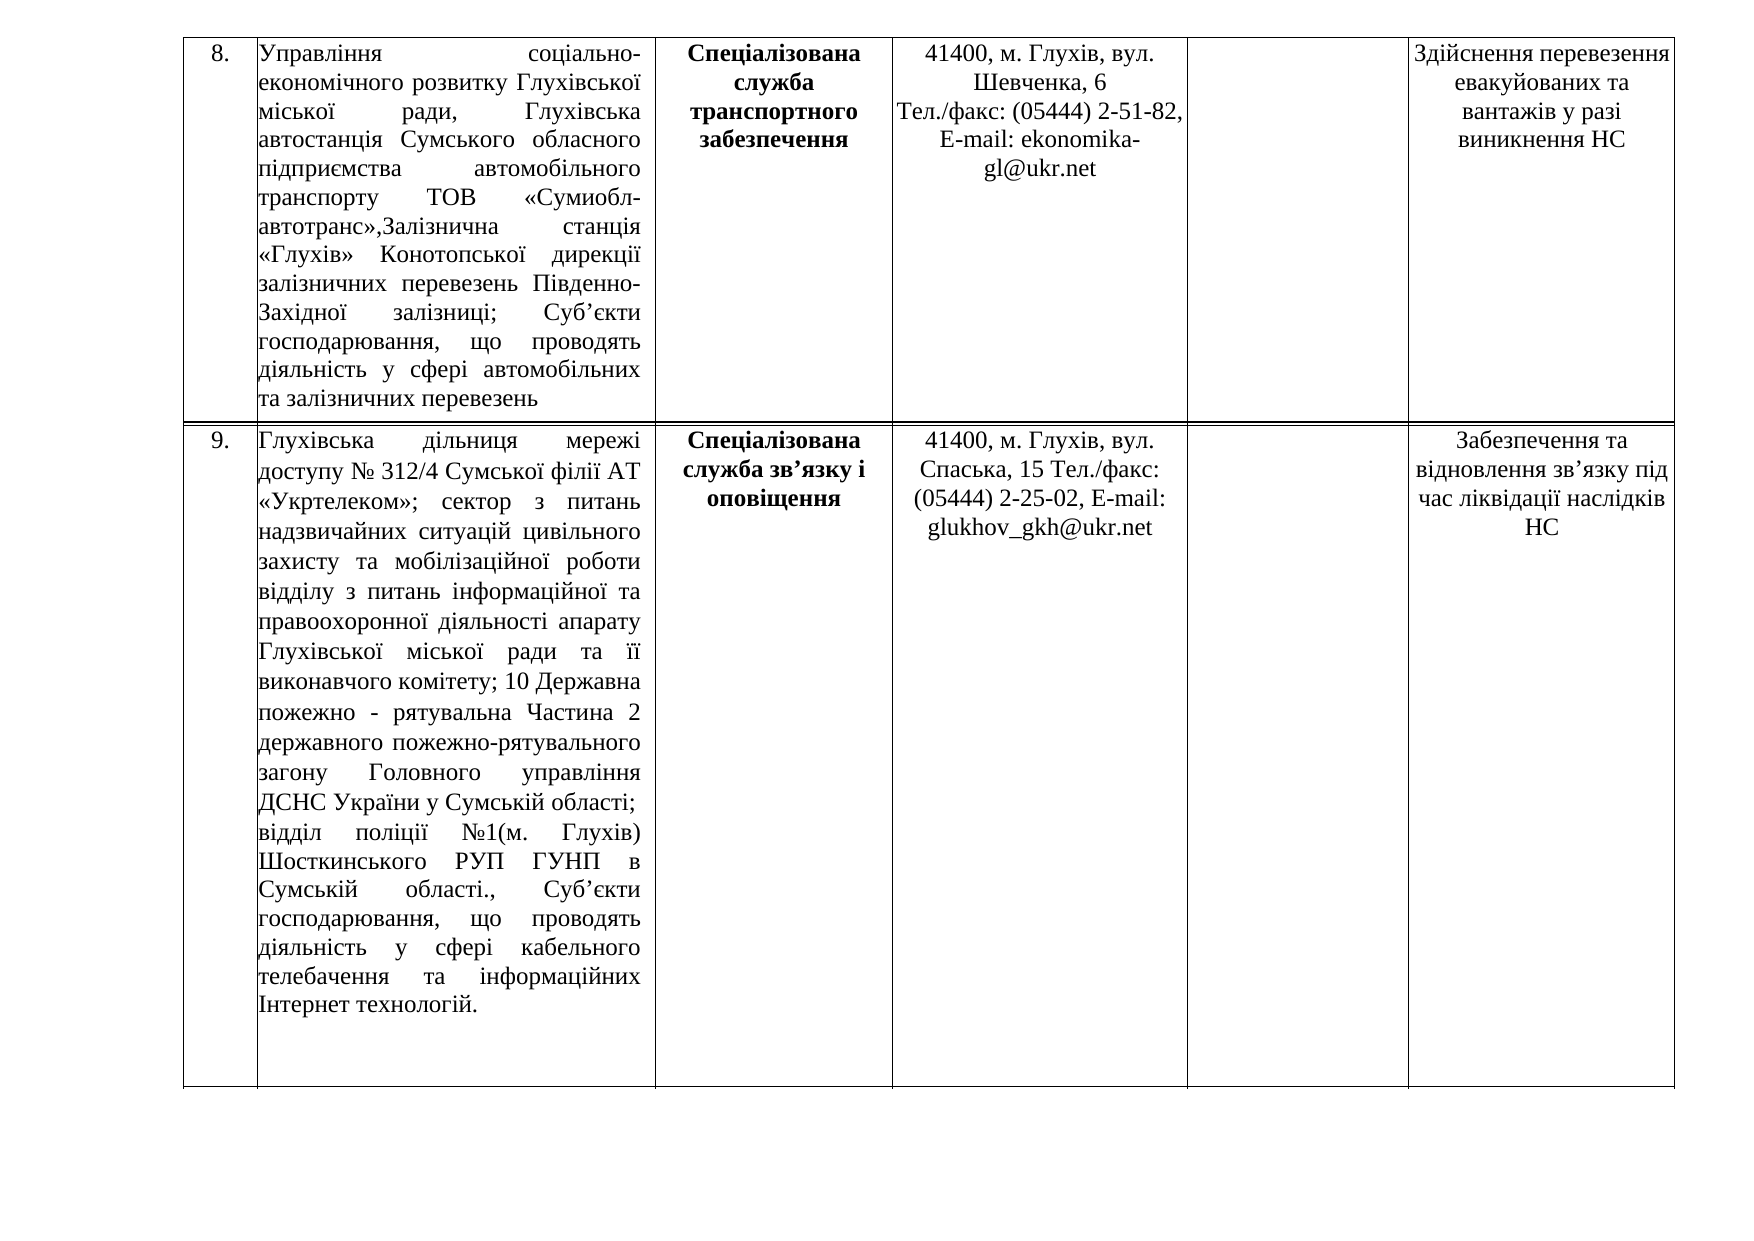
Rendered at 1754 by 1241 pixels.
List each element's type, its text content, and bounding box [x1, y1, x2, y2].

table_cell [1188, 38, 1408, 421]
table_cell 8. [184, 38, 257, 421]
table_cell Забезпечення та відновлення зв’язку під час ліквідації наслідків НС [1409, 426, 1674, 1086]
table_cell 41400, м. Глухів, вул. Шевченка, 6 Тел./факс: (05444) 2-51-82, E-mail: ekonomika-gl@ukr.net [893, 38, 1187, 421]
table_cell Управління соціально-економічного розвитку Глухівської міської ради, Глухівська автостанція Сумського обласного підприємства автомобільного транспорту ТОВ «Сумиобл- автотранс»,Залізнична станція «Глухів» Конотопської дирекції залізничних перевезень Південно-Західної залізниці; Суб’єкти господарювання, що проводять діяльність у сфері автомобільних та залізничних перевезень [258, 38, 655, 421]
table_cell 41400, м. Глухів, вул. Спаська, 15 Тел./факс: (05444) 2-25-02, E-mail: glukhov_gkh@ukr.net [893, 426, 1187, 1086]
table_cell Глухівська дільниця мережі доступу № 312/4 Сумської філії АТ «Укртелеком»; сектор з питань надзвичайних ситуацій цивільного захисту та мобілізаційної роботи відділу з питань інформаційної та правоохоронної діяльності апарату Глухівської міської ради та її виконавчого комітету; 10 Державна пожежно - рятувальна Частина 2 державного пожежно-рятувального загону Головного управління ДСНС України у Сумській області; відділ поліції №1(м. Глухів) Шосткинського РУП ГУНП в Сумській області., Суб’єкти господарювання, що проводять діяльність у сфері кабельного телебачення та інформаційних Інтернет технологій. [258, 426, 655, 1086]
table_cell [1188, 426, 1408, 1086]
table_cell Спеціалізована служба зв’язку і оповіщення [656, 426, 892, 1086]
table_cell 9. [184, 426, 257, 1086]
table_cell Здійснення перевезення евакуйованих та вантажів у разі виникнення НС [1409, 38, 1674, 421]
table_cell Спеціалізована служба транспортного забезпечення [656, 38, 892, 421]
